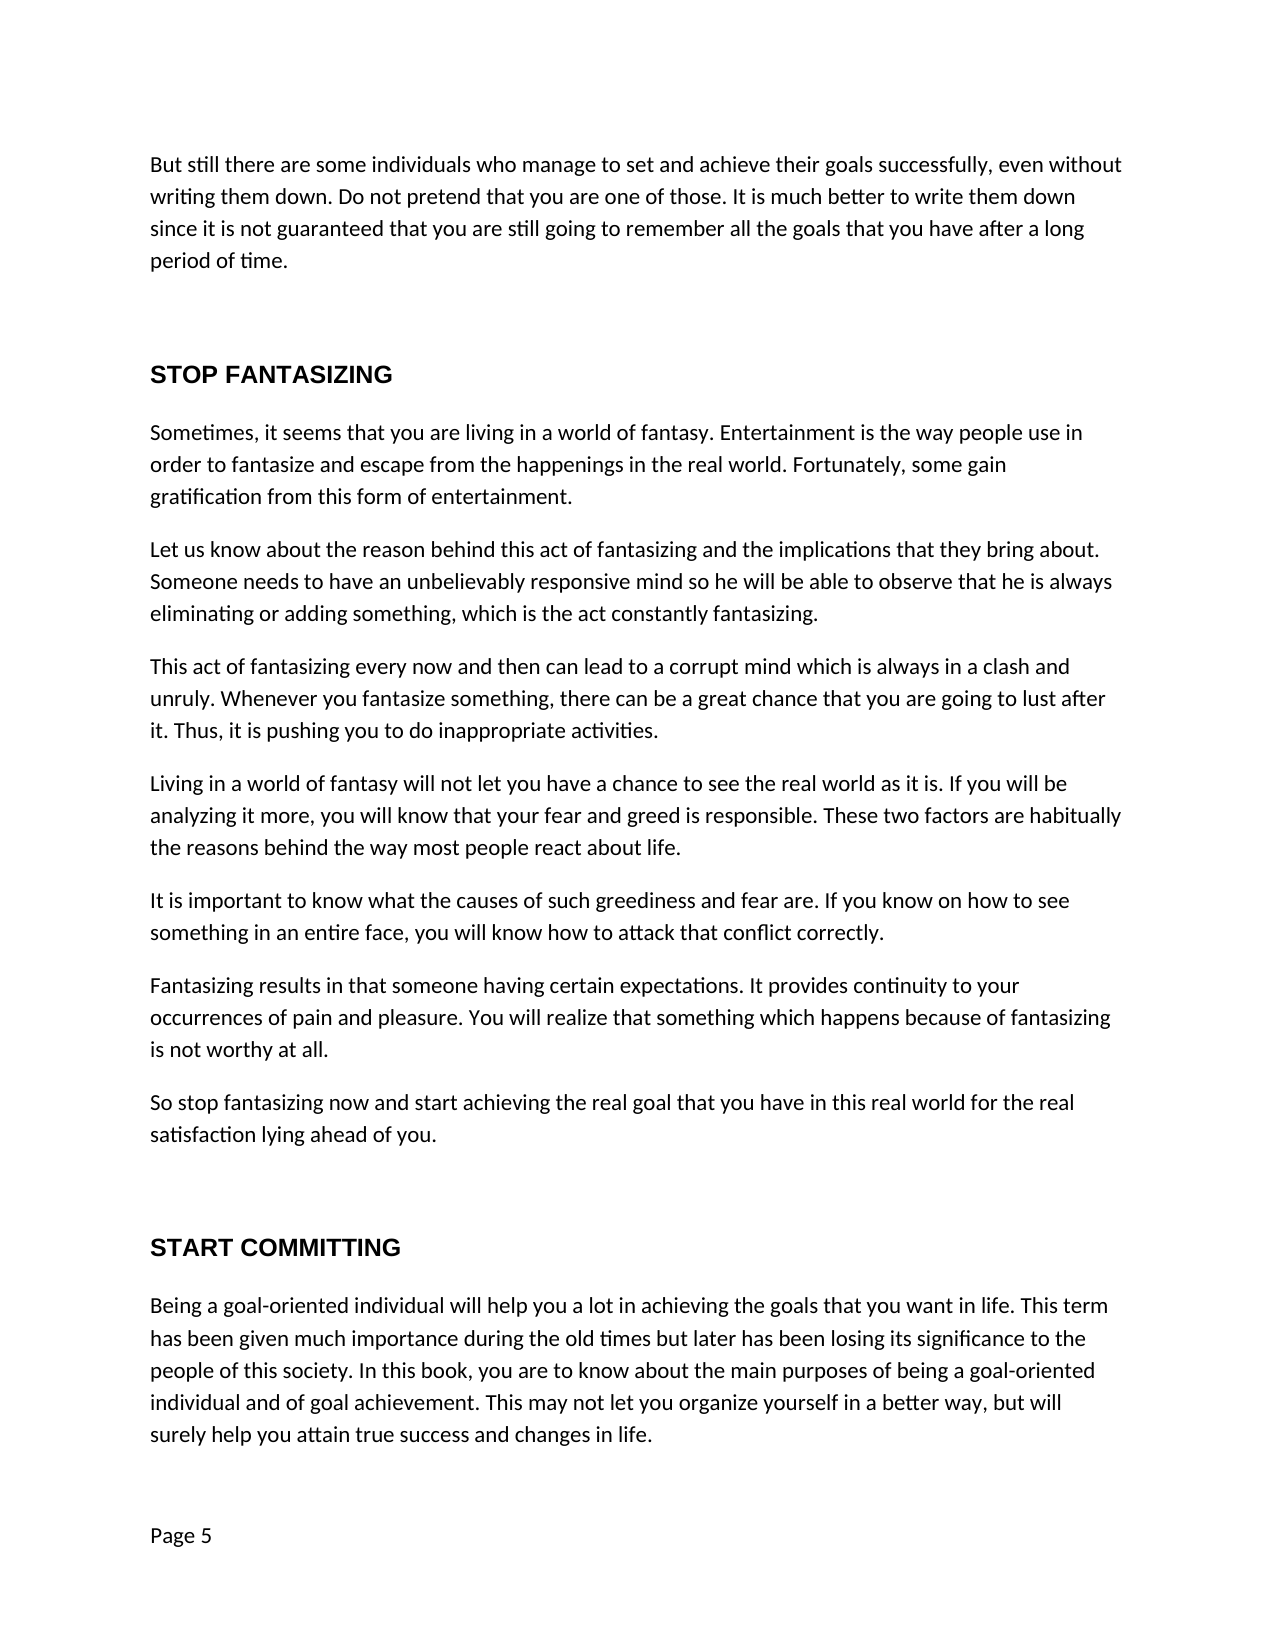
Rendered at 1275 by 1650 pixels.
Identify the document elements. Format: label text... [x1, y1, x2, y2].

text It is important to know what the causes of such greediness and fear are. If you know on how to see something in an entire face, you will know how to attack that conflict correctly. [150, 886, 1073, 946]
text But still there are some individuals who manage to set and achieve their goals successfully, even without writing them down. Do not pretend that you are one of those. It is much better to write them down since it is not guaranteed that you are still going to remember all the goals that you have after a long period of time. [150, 150, 1126, 274]
text Fantasizing results in that someone having certain expectations. It provides continuity to your occurrences of pain and pleasure. You will realize that something which happens because of fantasizing is not worthy at all. [150, 971, 1114, 1063]
text Sometimes, it seems that you are living in a world of fantasy. Entertainment is the way people use in order to fantasize and escape from the happenings in the real world. Fortunately, some gain gratification from this form of entertainment. [150, 418, 1087, 511]
subtitle STOP FANTASIZING [150, 360, 1135, 389]
text So stop fantasizing now and start achieving the real goal that you have in this real world for the real satisfaction lying ahead of you. [150, 1088, 1078, 1148]
text Let us know about the reason behind this act of fantasizing and the implications that they bring about. Someone needs to have an unbelievably responsive mind so he will be able to observe that he is always eliminating or adding something, which is the act constantly fantasizing. [150, 535, 1116, 628]
text This act of fantasizing every now and then can lead to a corrupt mind which is always in a clash and unruly. Whenever you fantasize something, there can be a great chance that you are going to lust after it. Thus, it is pushing you to do inappropriate activities. [150, 652, 1110, 744]
subtitle START COMMITTING [150, 1233, 1135, 1262]
text Being a goal-oriented individual will help you a lot in achieving the goals that you want in life. This term has been given much importance during the old times but later has been losing its significance to the people of this society. In this book, you are to know about the main purposes of being a goal-oriented individual and of goal achievement. This may not let you organize yourself in a better way, but will surely help you attain true success and changes in life. [150, 1292, 1112, 1448]
text Living in a world of fantasy will not let you have a chance to see the real world as it is. If you will be analyzing it more, you will know that your fear and greed is responsible. These two factors are habitually the reasons behind the way most people react about life. [150, 769, 1125, 861]
